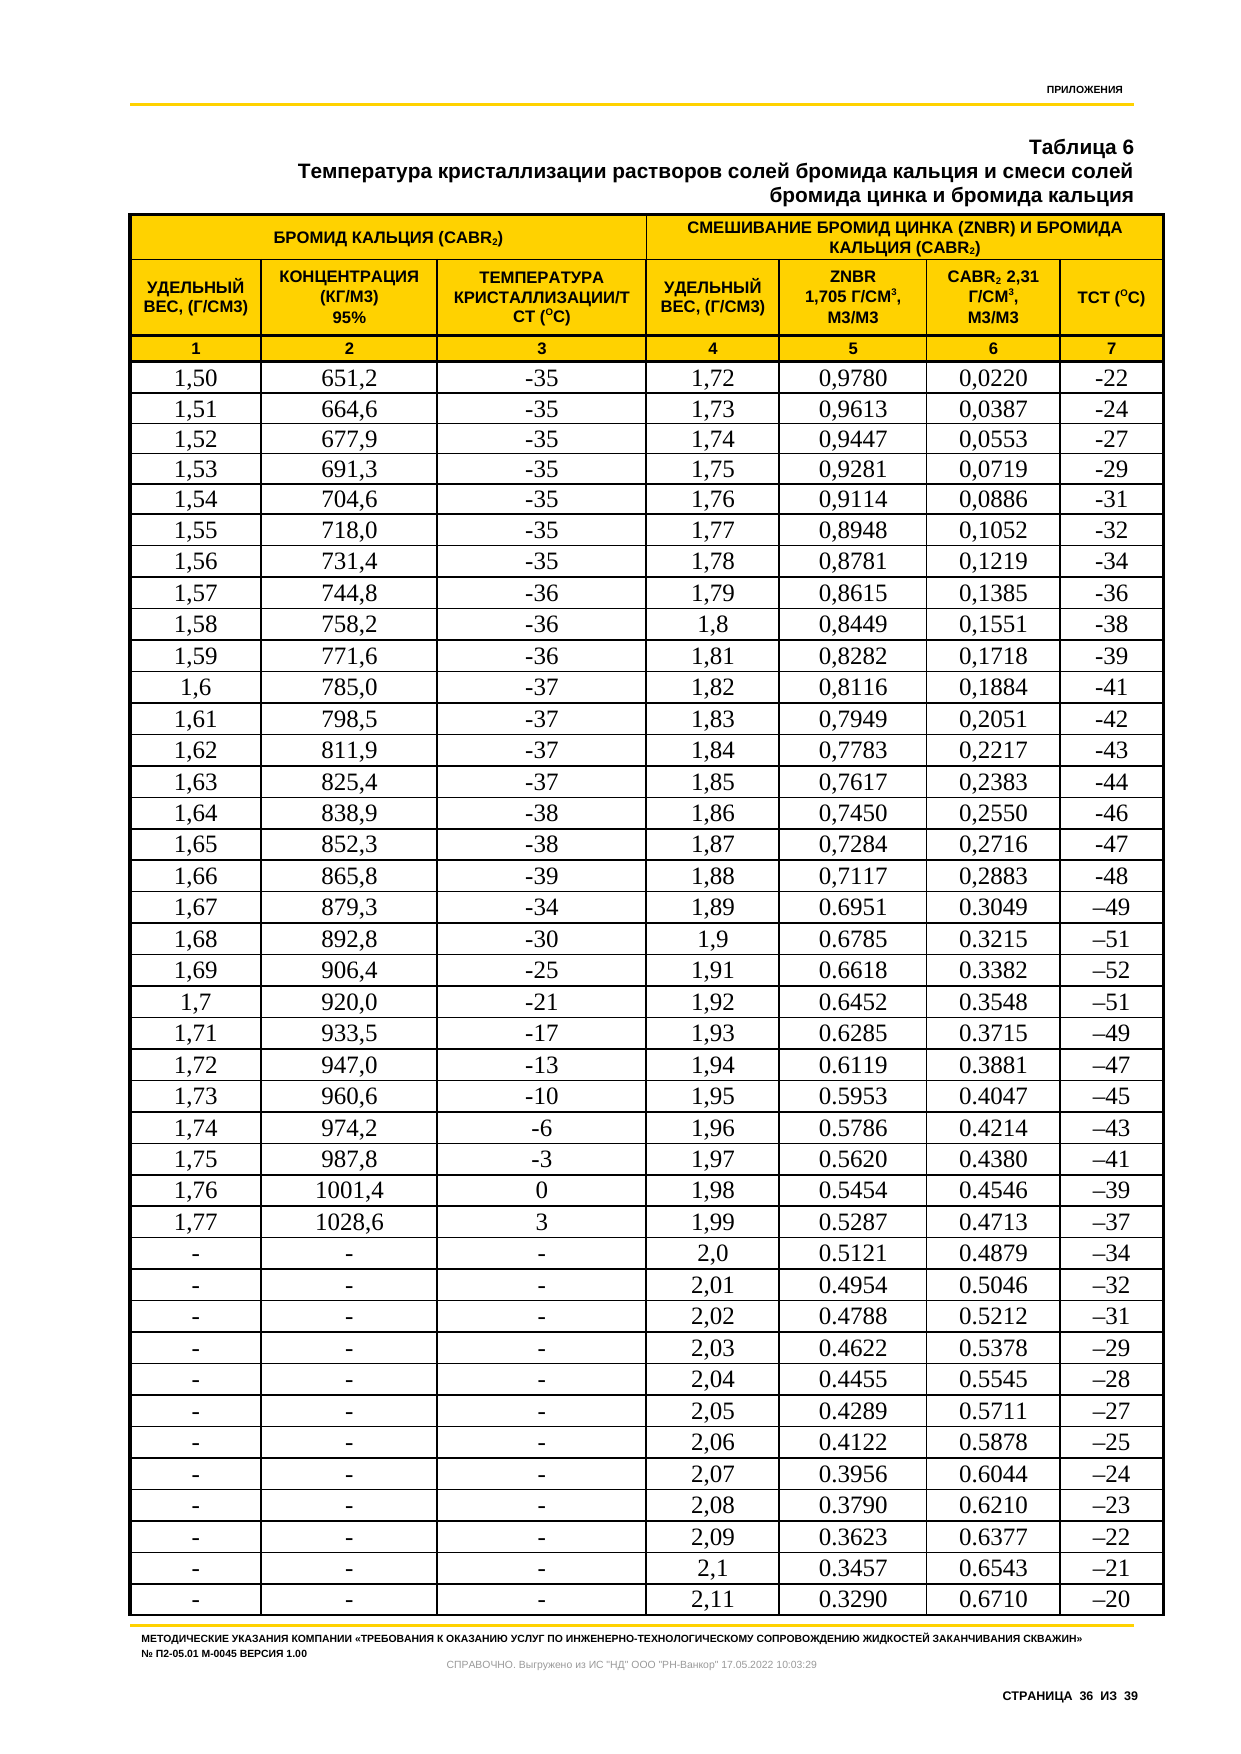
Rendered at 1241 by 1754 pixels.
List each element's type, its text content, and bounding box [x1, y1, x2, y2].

table_cell 1,64 [132, 798, 260, 828]
table_cell 0.5953 [780, 1081, 926, 1111]
table_cell 664,6 [262, 394, 436, 422]
table_cell - [132, 1522, 260, 1551]
table_cell 0.6543 [927, 1553, 1059, 1583]
table_cell - [262, 1490, 436, 1520]
table_cell 1,99 [647, 1207, 778, 1237]
table_cell 731,4 [262, 546, 436, 576]
table_cell - [132, 1301, 260, 1331]
table_cell - [262, 1396, 436, 1426]
table_cell 7 [1061, 337, 1162, 360]
table_cell 1,74 [647, 424, 778, 453]
table_cell 651,2 [262, 363, 436, 392]
table_cell 0,7949 [780, 704, 926, 733]
table_cell 2,05 [647, 1396, 778, 1426]
table_cell 0,8948 [780, 515, 926, 545]
table_cell 1,75 [132, 1144, 260, 1174]
table_cell 1001,4 [262, 1176, 436, 1205]
table_cell -36 [1061, 578, 1162, 608]
table_cell –24 [1061, 1459, 1162, 1488]
table_cell - [132, 1459, 260, 1488]
table_cell –21 [1061, 1553, 1162, 1583]
table_cell -22 [1061, 363, 1162, 392]
table_cell - [132, 1585, 260, 1614]
table_cell - [262, 1585, 436, 1614]
table_cell -34 [438, 892, 645, 922]
table_cell ТЕМПЕРАТУРА КРИСТАЛЛИЗАЦИИ/TCT (ОС) [438, 260, 645, 334]
table_cell 0.6785 [780, 924, 926, 954]
table_cell 0,7117 [780, 861, 926, 891]
table_cell 1,98 [647, 1176, 778, 1205]
table_cell -46 [1061, 798, 1162, 828]
table_cell 0,2383 [927, 767, 1059, 796]
table_cell 2,11 [647, 1585, 778, 1614]
table_cell 1,52 [132, 424, 260, 453]
table_cell - [262, 1333, 436, 1363]
table_cell 1,87 [647, 830, 778, 859]
table_cell 811,9 [262, 735, 436, 765]
table_cell 0,9114 [780, 485, 926, 513]
table_cell УДЕЛЬНЫЙ ВЕС, (Г/СМ3) [647, 260, 778, 334]
table_cell 1,61 [132, 704, 260, 733]
table_cell 0.4047 [927, 1081, 1059, 1111]
table_cell -38 [1061, 609, 1162, 639]
table_cell 865,8 [262, 861, 436, 891]
table_cell 0,0719 [927, 454, 1059, 483]
table_cell 1,66 [132, 861, 260, 891]
table_cell 785,0 [262, 672, 436, 702]
table_cell 1,56 [132, 546, 260, 576]
table_cell - [438, 1585, 645, 1614]
table_cell 2,1 [647, 1553, 778, 1583]
table_cell 0.3956 [780, 1459, 926, 1488]
table_cell 2,08 [647, 1490, 778, 1520]
table_cell 1,72 [132, 1050, 260, 1079]
table_cell 1,93 [647, 1018, 778, 1048]
table_cell - [132, 1238, 260, 1268]
table_cell 1,92 [647, 987, 778, 1017]
table_cell 1,55 [132, 515, 260, 545]
table_cell - [438, 1522, 645, 1551]
table_cell 0.4954 [780, 1270, 926, 1300]
table_cell –52 [1061, 955, 1162, 985]
table_cell - [132, 1364, 260, 1394]
table_cell 0.3548 [927, 987, 1059, 1017]
table_cell 1,50 [132, 363, 260, 392]
table_cell -37 [438, 735, 645, 765]
table_cell 0.6285 [780, 1018, 926, 1048]
table_cell 1,63 [132, 767, 260, 796]
table_cell 0.5786 [780, 1113, 926, 1142]
table_cell 1,7 [132, 987, 260, 1017]
table_cell 1,68 [132, 924, 260, 954]
table_cell -25 [438, 955, 645, 985]
table_cell 0,1052 [927, 515, 1059, 545]
table_cell CABR2 2,31 Г/СМ3, М3/М3 [927, 260, 1059, 334]
table_cell 718,0 [262, 515, 436, 545]
table_cell - [438, 1427, 645, 1457]
table_cell –29 [1061, 1333, 1162, 1363]
table_cell –51 [1061, 924, 1162, 954]
table_cell - [438, 1333, 645, 1363]
table_cell 0,9281 [780, 454, 926, 483]
table_cell 0.6119 [780, 1050, 926, 1079]
table_cell -31 [1061, 485, 1162, 513]
table_cell - [132, 1427, 260, 1457]
table_cell 0.3790 [780, 1490, 926, 1520]
table_cell КОНЦЕНТРАЦИЯ (КГ/М3) 95% [262, 260, 436, 334]
table_cell 0,1385 [927, 578, 1059, 608]
table_cell 0.5212 [927, 1301, 1059, 1331]
table_cell 2,02 [647, 1301, 778, 1331]
table_cell -10 [438, 1081, 645, 1111]
table_cell 0.5378 [927, 1333, 1059, 1363]
table_cell 1,53 [132, 454, 260, 483]
table_cell –41 [1061, 1144, 1162, 1174]
table_cell 0,1551 [927, 609, 1059, 639]
table_cell - [132, 1553, 260, 1583]
table_cell ZNBR 1,705 Г/СМ3, М3/М3 [780, 260, 926, 334]
table_cell –32 [1061, 1270, 1162, 1300]
table_cell - [262, 1238, 436, 1268]
table_cell 1,78 [647, 546, 778, 576]
table_cell 0.5454 [780, 1176, 926, 1205]
table_cell 1,81 [647, 641, 778, 671]
table_cell -37 [438, 672, 645, 702]
table_cell 0,8781 [780, 546, 926, 576]
table_cell –23 [1061, 1490, 1162, 1520]
table_cell 1,69 [132, 955, 260, 985]
table_cell 0.6044 [927, 1459, 1059, 1488]
table_cell 0,7783 [780, 735, 926, 765]
table_cell -30 [438, 924, 645, 954]
table_cell -39 [1061, 641, 1162, 671]
table_cell 0,0387 [927, 394, 1059, 422]
table_cell 0,0553 [927, 424, 1059, 453]
table_cell 2,04 [647, 1364, 778, 1394]
table_cell 0.5711 [927, 1396, 1059, 1426]
table_cell 704,6 [262, 485, 436, 513]
table_cell - [438, 1396, 645, 1426]
table_cell 1,97 [647, 1144, 778, 1174]
table_cell 0.5878 [927, 1427, 1059, 1457]
table_cell 1,73 [647, 394, 778, 422]
table_cell - [262, 1270, 436, 1300]
table_cell 987,8 [262, 1144, 436, 1174]
table_cell 1,9 [647, 924, 778, 954]
table_cell 6 [927, 337, 1059, 360]
table_cell 1,62 [132, 735, 260, 765]
table_cell 0.6452 [780, 987, 926, 1017]
table_cell 1,58 [132, 609, 260, 639]
table_cell 1,76 [647, 485, 778, 513]
table_cell 0,9780 [780, 363, 926, 392]
table_cell 879,3 [262, 892, 436, 922]
table_cell -35 [438, 363, 645, 392]
table_cell -21 [438, 987, 645, 1017]
table_cell - [262, 1427, 436, 1457]
table_cell 0,7284 [780, 830, 926, 859]
table_cell - [262, 1553, 436, 1583]
table_cell 0.6710 [927, 1585, 1059, 1614]
table_cell 1,94 [647, 1050, 778, 1079]
table_cell 0.6377 [927, 1522, 1059, 1551]
table_cell 0 [438, 1176, 645, 1205]
table_cell -37 [438, 704, 645, 733]
table_cell -13 [438, 1050, 645, 1079]
table_cell - [438, 1459, 645, 1488]
table_cell 758,2 [262, 609, 436, 639]
table_cell -37 [438, 767, 645, 796]
table_cell -32 [1061, 515, 1162, 545]
table_cell 960,6 [262, 1081, 436, 1111]
table_cell 0,8615 [780, 578, 926, 608]
table_cell 0.4214 [927, 1113, 1059, 1142]
table_cell 1,83 [647, 704, 778, 733]
table_cell -48 [1061, 861, 1162, 891]
table_cell 2,06 [647, 1427, 778, 1457]
table_cell -36 [438, 641, 645, 671]
table_cell 1,54 [132, 485, 260, 513]
table_cell - [438, 1490, 645, 1520]
table_cell 4 [647, 337, 778, 360]
table_cell 3 [438, 337, 645, 360]
table_cell –47 [1061, 1050, 1162, 1079]
table_cell 0.5121 [780, 1238, 926, 1268]
table_cell 0,1219 [927, 546, 1059, 576]
table_cell -35 [438, 394, 645, 422]
table_cell 1028,6 [262, 1207, 436, 1237]
table_header СМЕШИВАНИЕ БРОМИД ЦИНКА (ZNBR) И БРОМИДА КАЛЬЦИЯ (CABR2) [647, 216, 1162, 259]
table_cell 677,9 [262, 424, 436, 453]
table_cell -17 [438, 1018, 645, 1048]
table_cell - [132, 1270, 260, 1300]
table_cell 933,5 [262, 1018, 436, 1048]
table_cell –51 [1061, 987, 1162, 1017]
table_cell 0.6618 [780, 955, 926, 985]
table_cell 2,09 [647, 1522, 778, 1551]
table_cell 0,7617 [780, 767, 926, 796]
table_cell 0.4455 [780, 1364, 926, 1394]
table_cell 798,5 [262, 704, 436, 733]
table_header БРОМИД КАЛЬЦИЯ (CABR2) [132, 216, 646, 259]
table_cell 1,59 [132, 641, 260, 671]
table_cell 947,0 [262, 1050, 436, 1079]
table_cell 1,91 [647, 955, 778, 985]
table_cell 0,7450 [780, 798, 926, 828]
table_cell 0,0220 [927, 363, 1059, 392]
table_cell 1,84 [647, 735, 778, 765]
table_cell 0.4622 [780, 1333, 926, 1363]
table_cell 0,9447 [780, 424, 926, 453]
table_cell 0.5545 [927, 1364, 1059, 1394]
table_cell 0.4879 [927, 1238, 1059, 1268]
table_cell 2,01 [647, 1270, 778, 1300]
table_cell 1,77 [132, 1207, 260, 1237]
table_cell 0,2051 [927, 704, 1059, 733]
table_cell 1,76 [132, 1176, 260, 1205]
table_cell –28 [1061, 1364, 1162, 1394]
table_cell 0.3382 [927, 955, 1059, 985]
table_cell -24 [1061, 394, 1162, 422]
table_cell - [262, 1522, 436, 1551]
table_cell 2,0 [647, 1238, 778, 1268]
table_cell -34 [1061, 546, 1162, 576]
table_cell –39 [1061, 1176, 1162, 1205]
table_cell -6 [438, 1113, 645, 1142]
table_cell -43 [1061, 735, 1162, 765]
table_cell 906,4 [262, 955, 436, 985]
table_cell - [438, 1364, 645, 1394]
table_cell -42 [1061, 704, 1162, 733]
table_cell 1,74 [132, 1113, 260, 1142]
table_cell -36 [438, 578, 645, 608]
table_cell -38 [438, 798, 645, 828]
table_cell 1,88 [647, 861, 778, 891]
table_cell -38 [438, 830, 645, 859]
table_cell 1,6 [132, 672, 260, 702]
table_cell - [262, 1364, 436, 1394]
table_cell 0,0886 [927, 485, 1059, 513]
table_cell 0.4380 [927, 1144, 1059, 1174]
table_cell 0,1718 [927, 641, 1059, 671]
table_cell 0.3881 [927, 1050, 1059, 1079]
table_cell 5 [780, 337, 926, 360]
table_cell УДЕЛЬНЫЙ ВЕС, (Г/СМ3) [132, 260, 260, 334]
table_cell 0,2716 [927, 830, 1059, 859]
table_cell –25 [1061, 1427, 1162, 1457]
table_cell 1,89 [647, 892, 778, 922]
table_cell -35 [438, 424, 645, 453]
table_cell - [438, 1270, 645, 1300]
table_cell 0,8282 [780, 641, 926, 671]
table_cell - [438, 1553, 645, 1583]
table_cell –20 [1061, 1585, 1162, 1614]
table_cell TCT (ОС) [1061, 260, 1162, 334]
table_cell -35 [438, 515, 645, 545]
table_cell 0,8116 [780, 672, 926, 702]
table_cell 974,2 [262, 1113, 436, 1142]
table_cell -35 [438, 454, 645, 483]
table_cell 920,0 [262, 987, 436, 1017]
table_cell 0.4713 [927, 1207, 1059, 1237]
table_cell - [132, 1333, 260, 1363]
table_cell 838,9 [262, 798, 436, 828]
table_cell –43 [1061, 1113, 1162, 1142]
table_cell - [438, 1301, 645, 1331]
table_cell 1,73 [132, 1081, 260, 1111]
table_cell 1,57 [132, 578, 260, 608]
table_cell -3 [438, 1144, 645, 1174]
table_cell 0.4289 [780, 1396, 926, 1426]
table_cell 1,8 [647, 609, 778, 639]
table_cell –27 [1061, 1396, 1162, 1426]
text Таблица 6 [130, 135, 1134, 159]
table_cell 0,1884 [927, 672, 1059, 702]
table_cell 744,8 [262, 578, 436, 608]
table_cell 3 [438, 1207, 645, 1237]
table_cell 0.5046 [927, 1270, 1059, 1300]
table_cell 1,77 [647, 515, 778, 545]
table_cell 1,96 [647, 1113, 778, 1142]
table_cell 0,2550 [927, 798, 1059, 828]
table_cell –45 [1061, 1081, 1162, 1111]
table_cell 1,95 [647, 1081, 778, 1111]
table_cell –31 [1061, 1301, 1162, 1331]
table_cell 852,3 [262, 830, 436, 859]
table_cell 0.3457 [780, 1553, 926, 1583]
table_cell 771,6 [262, 641, 436, 671]
table_cell 2 [262, 337, 436, 360]
table_cell 1,82 [647, 672, 778, 702]
table_cell 1,75 [647, 454, 778, 483]
table_cell 0.5620 [780, 1144, 926, 1174]
table_cell -35 [438, 546, 645, 576]
table_cell 1,51 [132, 394, 260, 422]
table_cell 0.3715 [927, 1018, 1059, 1048]
table_cell 0.6951 [780, 892, 926, 922]
table_cell 825,4 [262, 767, 436, 796]
table_cell –22 [1061, 1522, 1162, 1551]
table_cell 892,8 [262, 924, 436, 954]
table_cell -35 [438, 485, 645, 513]
table_cell -47 [1061, 830, 1162, 859]
table_cell 0.6210 [927, 1490, 1059, 1520]
table_cell 1,71 [132, 1018, 260, 1048]
table_cell 0.4546 [927, 1176, 1059, 1205]
table_cell 2,07 [647, 1459, 778, 1488]
table_cell -36 [438, 609, 645, 639]
table_cell 0.4788 [780, 1301, 926, 1331]
table_cell –49 [1061, 1018, 1162, 1048]
table_cell 1,65 [132, 830, 260, 859]
table_cell -39 [438, 861, 645, 891]
table_cell –37 [1061, 1207, 1162, 1237]
table_cell - [132, 1396, 260, 1426]
table_cell 1,72 [647, 363, 778, 392]
table_cell 691,3 [262, 454, 436, 483]
table_cell - [438, 1238, 645, 1268]
table_cell 0.4122 [780, 1427, 926, 1457]
table_cell -44 [1061, 767, 1162, 796]
table_cell - [132, 1490, 260, 1520]
table_cell 1,85 [647, 767, 778, 796]
table_cell 1 [132, 337, 260, 360]
table_cell 0.3049 [927, 892, 1059, 922]
table_cell - [262, 1459, 436, 1488]
table_cell 0,8449 [780, 609, 926, 639]
table_cell 0,2883 [927, 861, 1059, 891]
list Температура кристаллизации растворов солей бромида кальция и смеси солей бромида цинка и бромида кальция [205, 159, 1134, 207]
table_cell 0.3623 [780, 1522, 926, 1551]
table_cell 1,86 [647, 798, 778, 828]
table_cell –49 [1061, 892, 1162, 922]
table_cell 2,03 [647, 1333, 778, 1363]
table_cell 1,79 [647, 578, 778, 608]
table_cell -41 [1061, 672, 1162, 702]
table_cell 0.3290 [780, 1585, 926, 1614]
table_cell - [262, 1301, 436, 1331]
table_cell 0.3215 [927, 924, 1059, 954]
table_cell 1,67 [132, 892, 260, 922]
table_cell 0.5287 [780, 1207, 926, 1237]
table_cell –34 [1061, 1238, 1162, 1268]
table_cell -27 [1061, 424, 1162, 453]
table_cell 0,2217 [927, 735, 1059, 765]
table_cell 0,9613 [780, 394, 926, 422]
table_cell -29 [1061, 454, 1162, 483]
